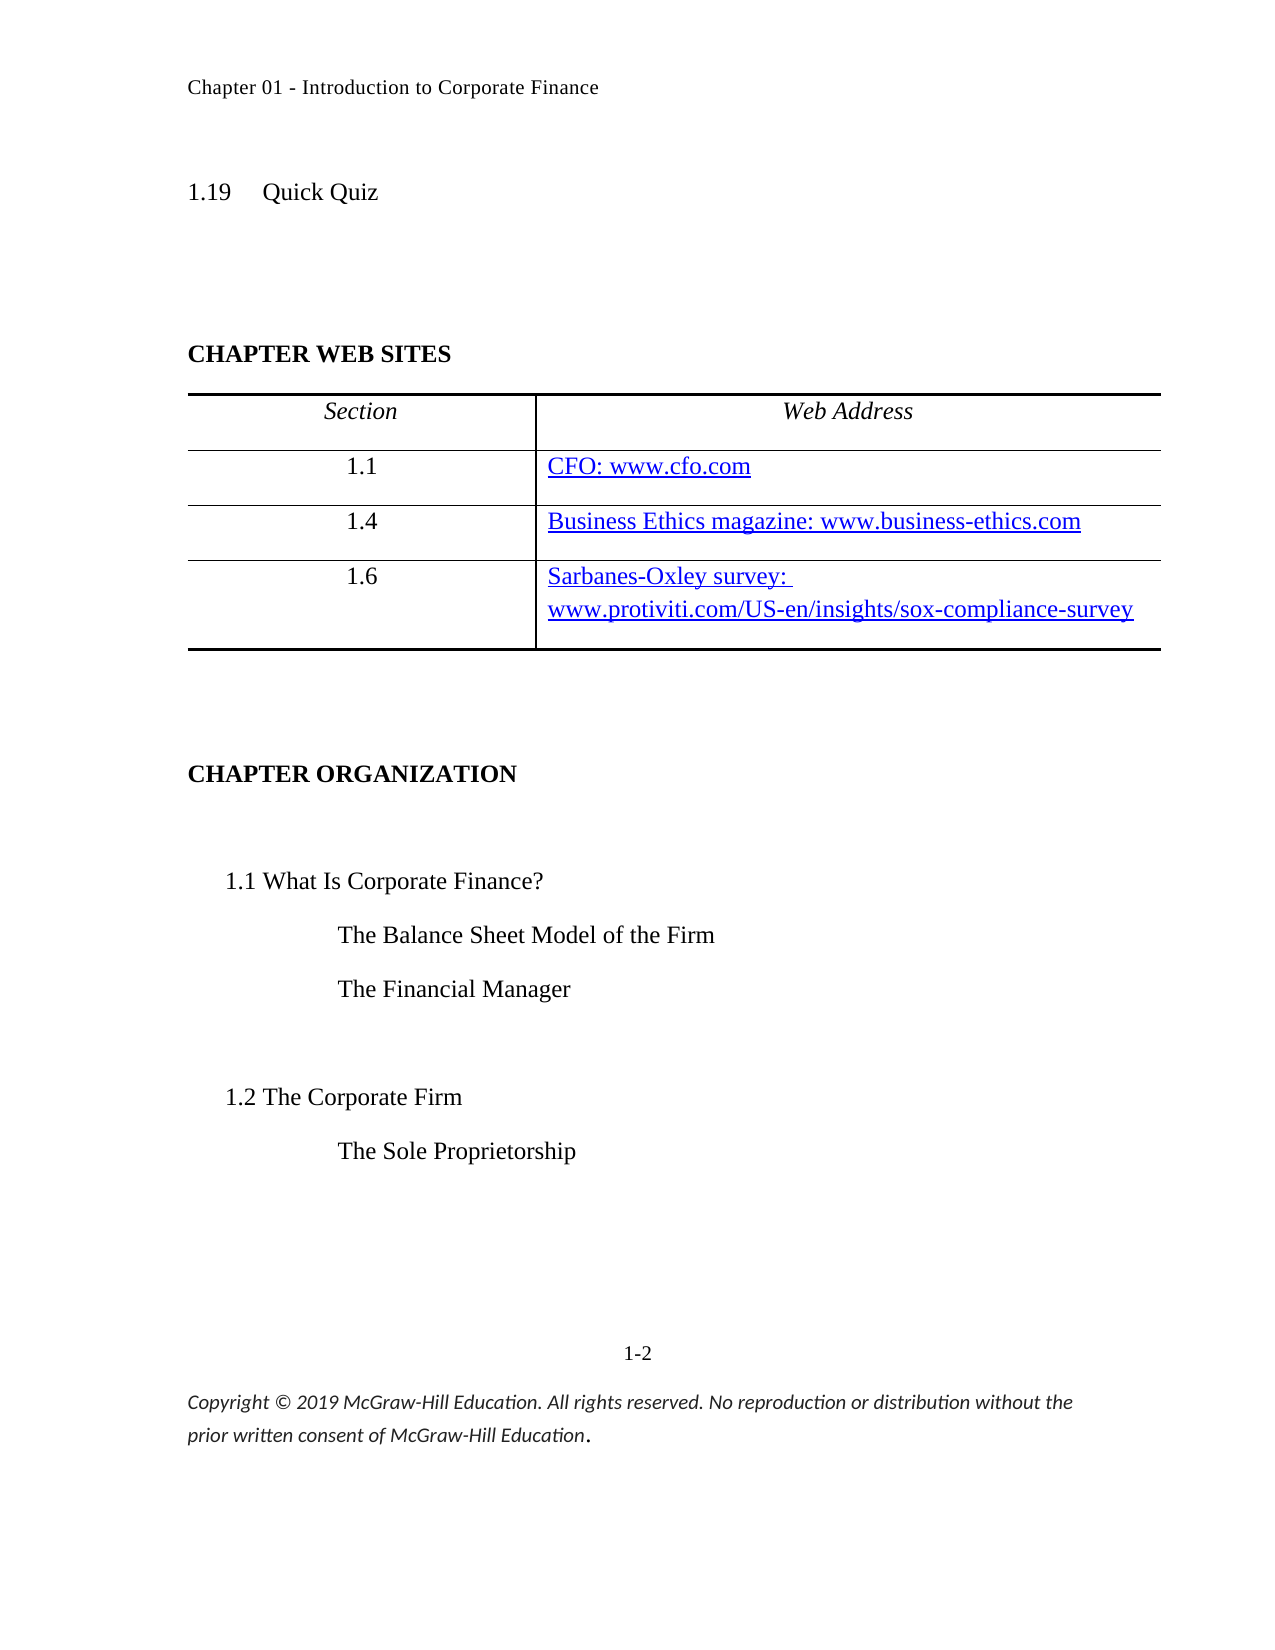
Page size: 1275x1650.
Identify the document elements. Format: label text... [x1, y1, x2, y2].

table_cell 1.4 [188, 506, 535, 560]
list The Sole Proprietorship [300, 1136, 1087, 1164]
list The Corporate Firm [225, 1082, 1087, 1111]
list The Financial Manager [300, 974, 1087, 1003]
table_cell Business Ethics magazine: www.business-ethics.com [537, 506, 1161, 560]
list Quick Quiz [187, 177, 1087, 206]
list The Balance Sheet Model of the Firm [300, 920, 1087, 949]
list What Is Corporate Finance? [225, 866, 1087, 895]
table_header Section [188, 396, 535, 450]
table_cell CFO: www.cfo.com [537, 451, 1161, 505]
subtitle CHAPTER ORGANIZATION [187, 759, 1087, 787]
table_cell Sarbanes-Oxley survey: www.protiviti.com/US-en/insights/sox-compliance-survey [537, 561, 1161, 648]
table_cell 1.1 [188, 451, 535, 505]
table_header Web Address [537, 396, 1161, 450]
subtitle CHAPTER WEB SITES [187, 339, 1087, 368]
table_cell 1.6 [188, 561, 535, 648]
